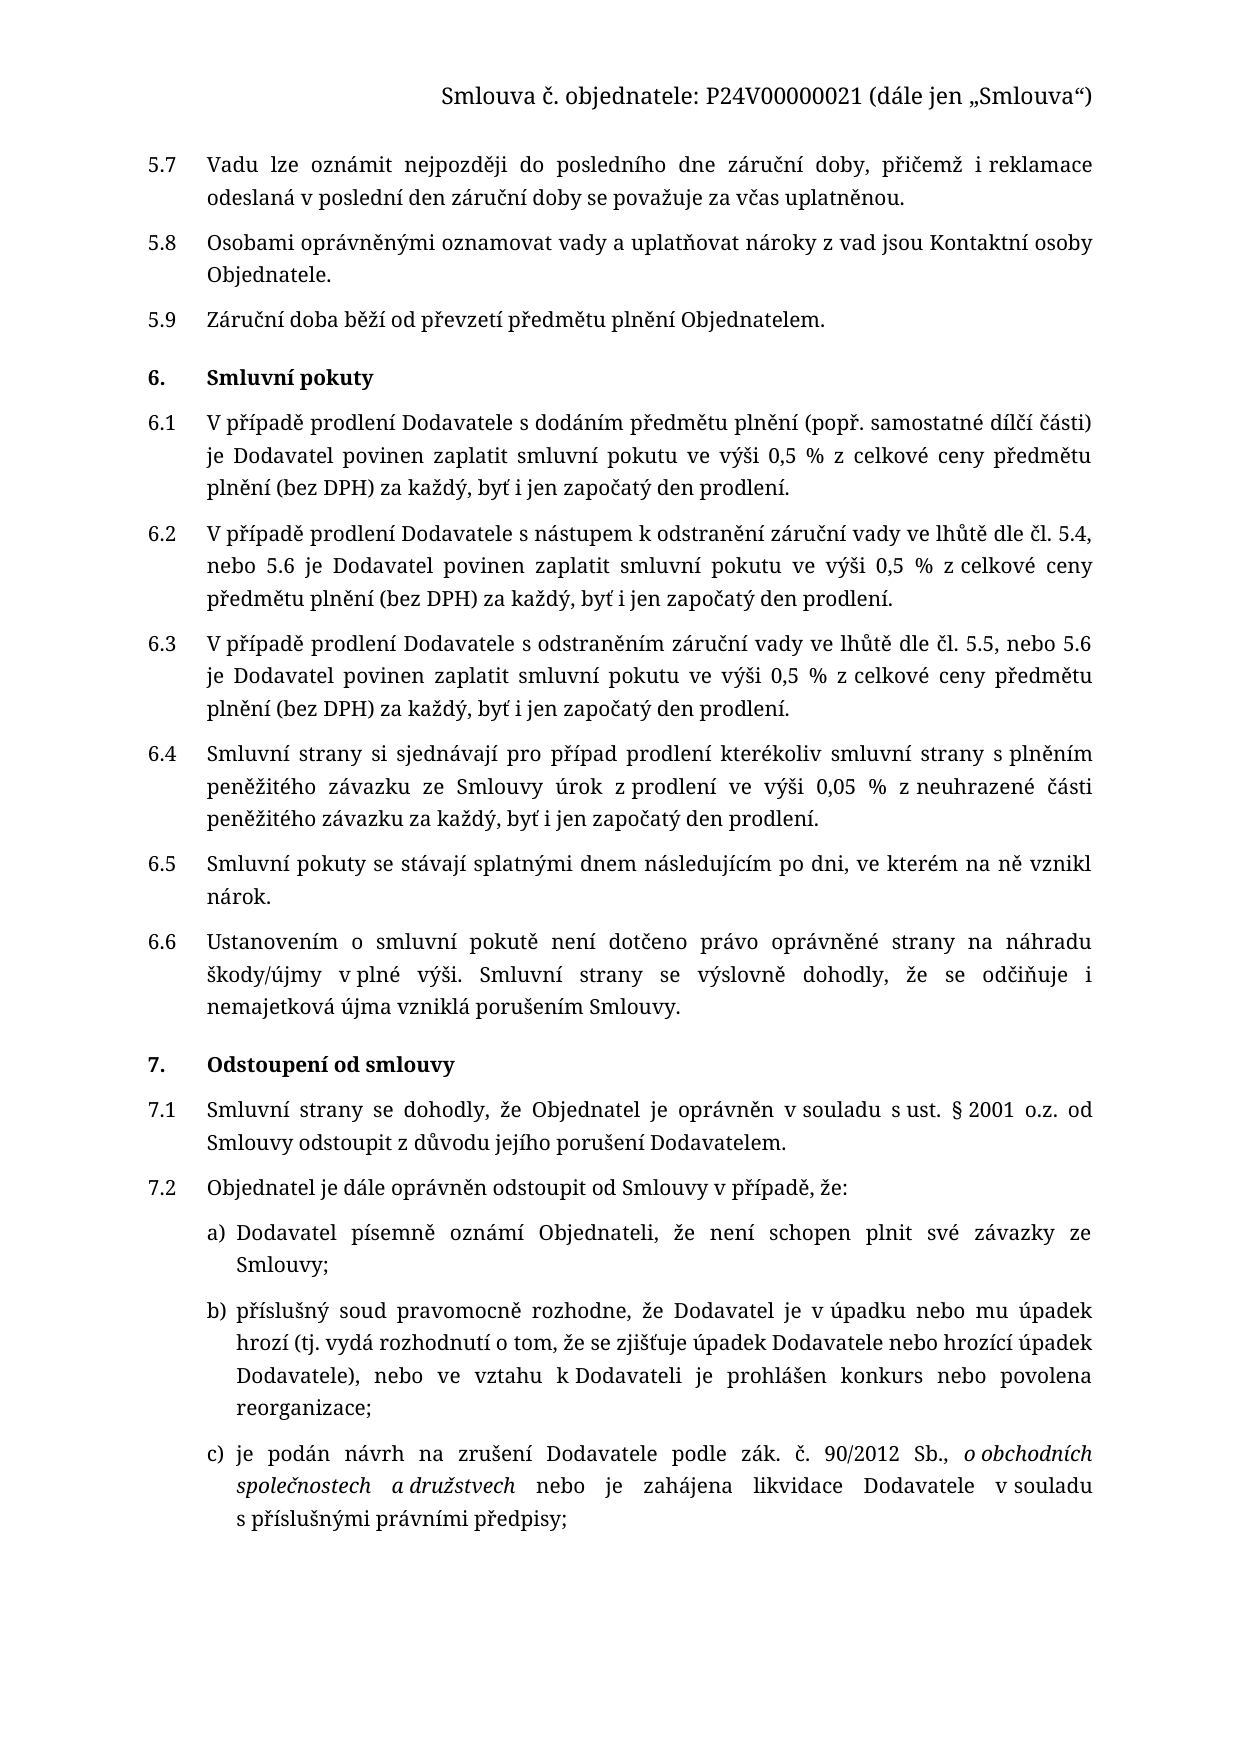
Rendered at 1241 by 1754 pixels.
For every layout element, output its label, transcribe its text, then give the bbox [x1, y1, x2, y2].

list Vadu lze oznámit nejpozději do posledního dne záruční doby, přičemž i reklamace odeslaná v poslední den záruční doby se považuje za včas uplatněnou. [148, 150, 1093, 211]
list Objednatel je dále oprávněn odstoupit od Smlouvy v případě, že: [148, 1173, 1093, 1201]
list Smluvní strany se dohodly, že Objednatel je oprávněn v souladu s ust. § 2001 o.z. od Smlouvy odstoupit z důvodu jejího porušení Dodavatelem. [148, 1095, 1093, 1156]
list Dodavatel písemně oznámí Objednateli, že není schopen plnit své závazky ze Smlouvy; [207, 1218, 1093, 1279]
list Záruční doba běží od převzetí předmětu plnění Objednatelem. [148, 306, 1093, 334]
list Smluvní pokuty [148, 363, 1093, 392]
list V případě prodlení Dodavatele s nástupem k odstranění záruční vady ve lhůtě dle čl. 5.4, nebo 5.6 je Dodavatel povinen zaplatit smluvní pokutu ve výši 0,5 % z celkové ceny předmětu plnění (bez DPH) za každý, byť i jen započatý den prodlení. [148, 519, 1093, 612]
list Ustanovením o smluvní pokutě není dotčeno právo oprávněné strany na náhradu škody/újmy v plné výši. Smluvní strany se výslovně dohodly, že se odčiňuje i nemajetková újma vzniklá porušením Smlouvy. [148, 927, 1093, 1021]
list V případě prodlení Dodavatele s dodáním předmětu plnění (popř. samostatné dílčí části) je Dodavatel povinen zaplatit smluvní pokutu ve výši 0,5 % z celkové ceny předmětu plnění (bez DPH) za každý, byť i jen započatý den prodlení. [148, 408, 1093, 502]
list Smluvní pokuty se stávají splatnými dnem následujícím po dni, ve kterém na ně vznikl nárok. [148, 849, 1093, 911]
list V případě prodlení Dodavatele s odstraněním záruční vady ve lhůtě dle čl. 5.5, nebo 5.6 je Dodavatel povinen zaplatit smluvní pokutu ve výši 0,5 % z celkové ceny předmětu plnění (bez DPH) za každý, byť i jen započatý den prodlení. [148, 629, 1093, 723]
list Odstoupení od smlouvy [148, 1050, 1093, 1078]
list je podán návrh na zrušení Dodavatele podle zák. č. 90/2012 Sb., o obchodních společnostech a družstvech nebo je zahájena likvidace Dodavatele v souladu s příslušnými právními předpisy; [207, 1439, 1093, 1532]
list příslušný soud pravomocně rozhodne, že Dodavatel je v úpadku nebo mu úpadek hrozí (tj. vydá rozhodnutí o tom, že se zjišťuje úpadek Dodavatele nebo hrozící úpadek Dodavatele), nebo ve vztahu k Dodavateli je prohlášen konkurs nebo povolena reorganizace; [207, 1296, 1093, 1422]
list Smluvní strany si sjednávají pro případ prodlení kterékoliv smluvní strany s plněním peněžitého závazku ze Smlouvy úrok z prodlení ve výši 0,05 % z neuhrazené části peněžitého závazku za každý, byť i jen započatý den prodlení. [148, 739, 1093, 833]
list Osobami oprávněnými oznamovat vady a uplatňovat nároky z vad jsou Kontaktní osoby Objednatele. [148, 228, 1093, 289]
